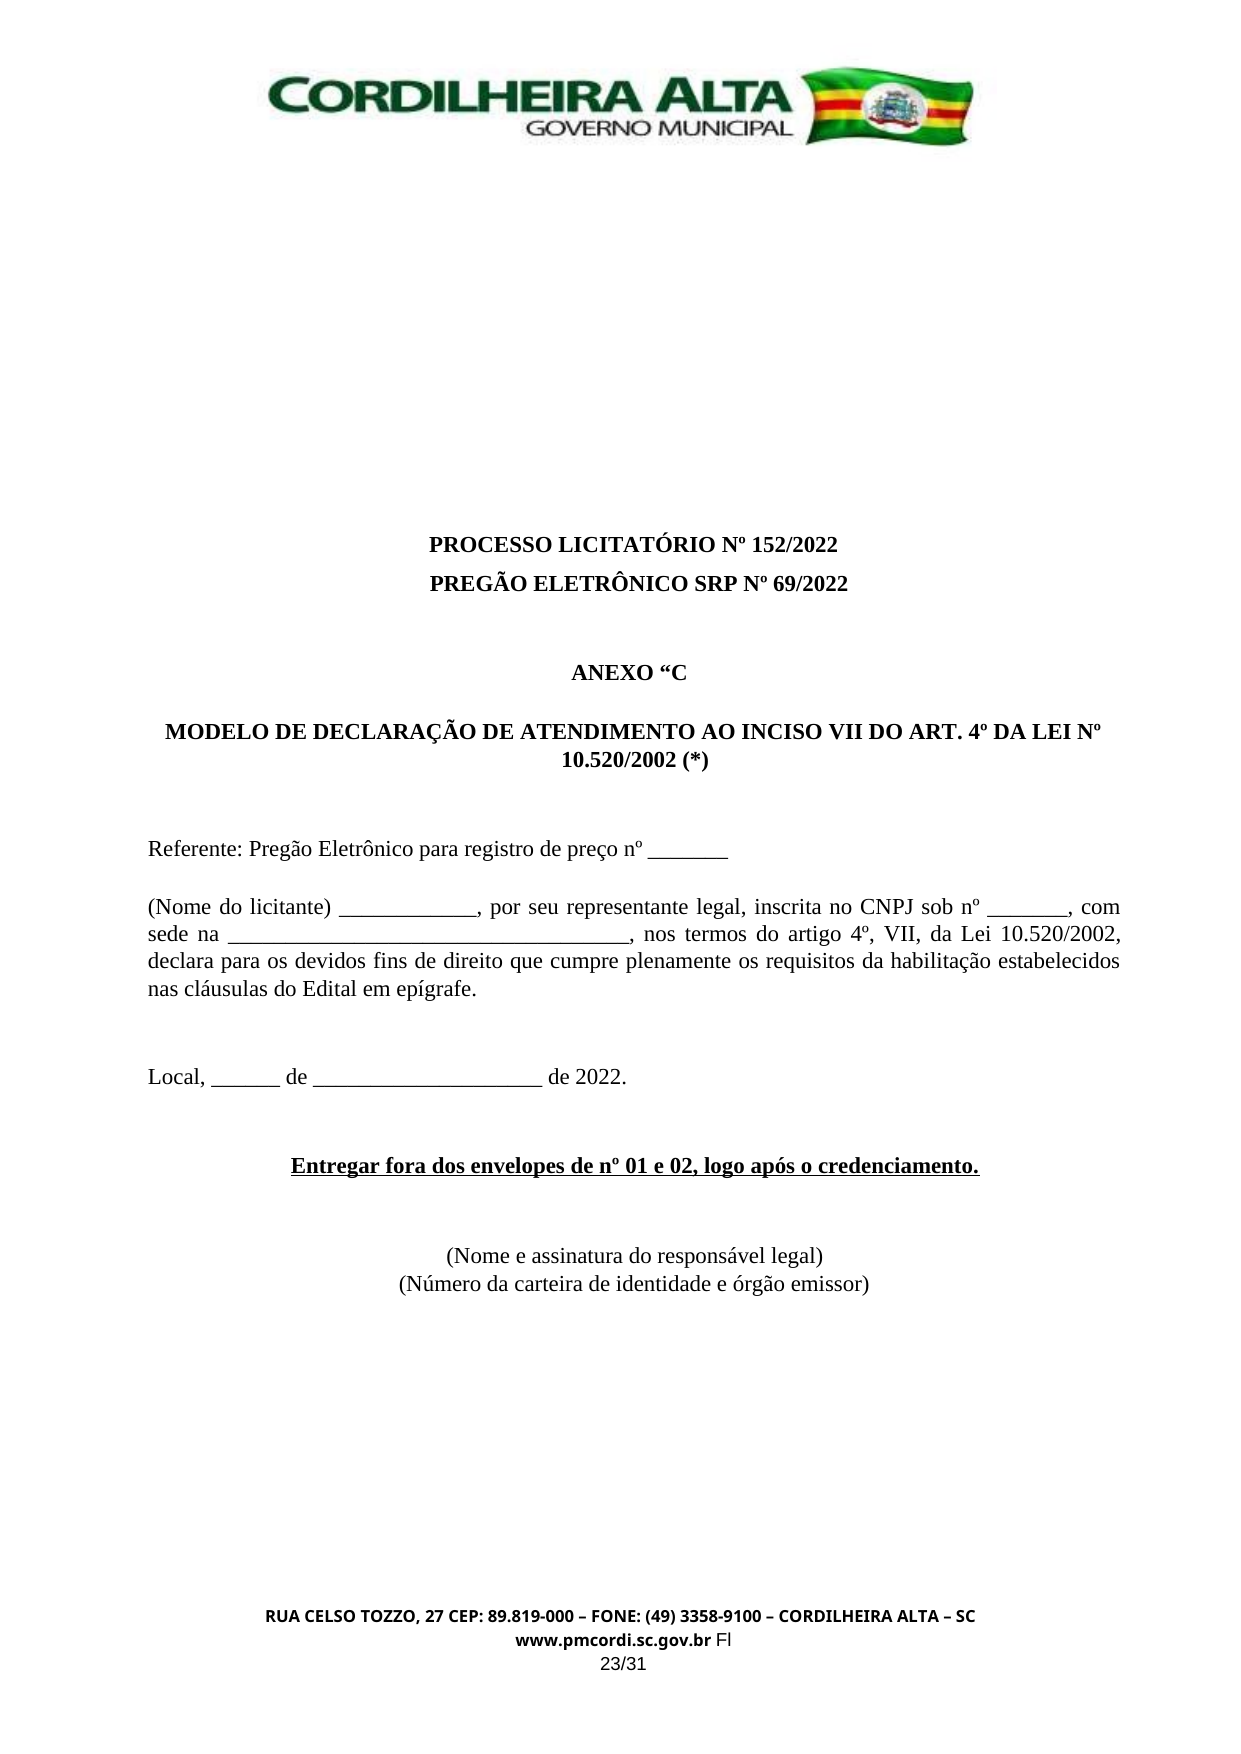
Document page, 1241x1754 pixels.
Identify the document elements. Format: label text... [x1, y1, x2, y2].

text PROCESSO LICITATÓRIO Nº 152/2022 [146, 531, 1121, 557]
text (Nome e assinatura do responsável legal) [247, 1242, 1023, 1268]
text Referente: Pregão Eletrônico para registro de preço nº _______ [148, 835, 1113, 861]
text (Nome do licitante) ____________, por seu representante legal, inscrita no CNPJ sob nº _______, com sede na ___________________________________, nos termos do artigo 4º, VII, da Lei 10.520/2002, declara para os devidos fins de direito que cumpre plenamente os requisitos da habilitação estabelecidos nas cláusulas do Edital em epígrafe. [148, 893, 1122, 1001]
text (Número da carteira de identidade e órgão emissor) [247, 1270, 1022, 1296]
text PREGÃO ELETRÔNICO SRP Nº 69/2022 [154, 570, 1123, 596]
text Entregar fora dos envelopes de nº 01 e 02, logo após o credenciamento. [172, 1152, 1097, 1178]
picture [245, 43, 997, 171]
text 10.520/2002 (*) [177, 746, 1093, 772]
text Local, ______ de ____________________ de 2022. [148, 1063, 1113, 1089]
text ANEXO “C [177, 659, 1082, 686]
text MODELO DE DECLARAÇÃO DE ATENDIMENTO AO INCISO VII DO ART. 4º DA LEI Nº [146, 718, 1121, 744]
